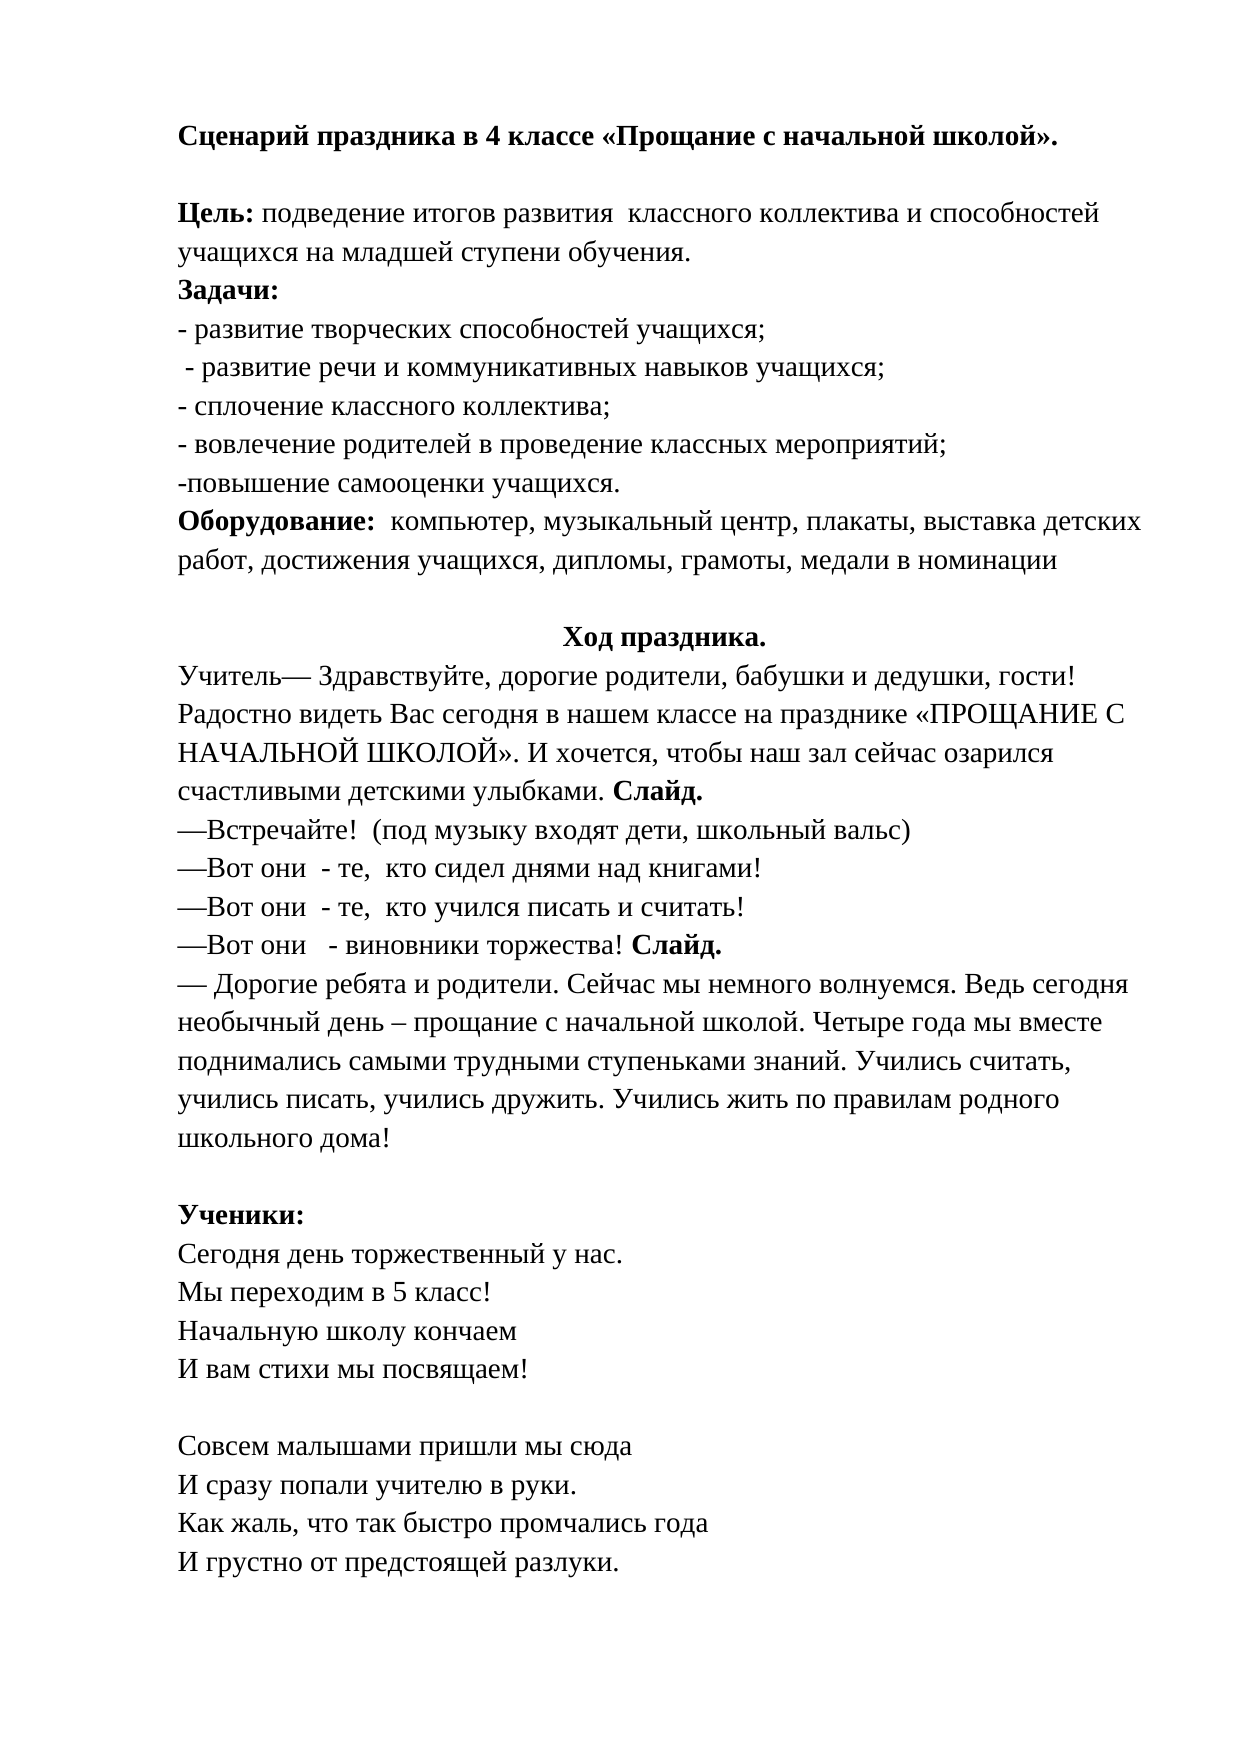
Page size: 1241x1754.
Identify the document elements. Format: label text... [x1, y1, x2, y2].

text —Вот они - те, кто сидел днями над книгами! [177, 850, 1152, 884]
text —Вот они - виновники торжества! Слайд. [177, 927, 1152, 961]
text Учитель— Здравствуйте, дорогие родители, бабушки и дедушки, гости! Радостно видеть Вас сегодня в нашем классе на празднике «ПРОЩАНИЕ С НАЧАЛЬНОЙ ШКОЛОЙ». И хочется, чтобы наш зал сейчас озарился счастливыми детскими улыбками. Слайд. [177, 658, 1152, 807]
text - развитие речи и коммуникативных навыков учащихся; [177, 349, 1152, 383]
text Как жаль, что так быстро промчались года [177, 1506, 1152, 1539]
text Цель: подведение итогов развития классного коллектива и способностей учащихся на младшей ступени обучения. [177, 195, 1152, 267]
text Сегодня день торжественный у нас. [177, 1236, 1152, 1269]
text Мы переходим в 5 класс! [177, 1274, 1152, 1308]
text И вам стихи мы посвящаем! [177, 1351, 1152, 1385]
text - сплочение классного коллектива; [177, 388, 1152, 421]
text —Встречайте! (под музыку входят дети, школьный вальс) [177, 812, 1152, 845]
text Оборудование: компьютер, музыкальный центр, плакаты, выставка детских работ, достижения учащихся, дипломы, грамоты, медали в номинации [177, 503, 1152, 576]
text Ход праздника. [177, 619, 1152, 653]
text Сценарий праздника в 4 классе «Прощание с начальной школой». [177, 118, 1152, 152]
text Ученики: [177, 1197, 1152, 1231]
text Совсем малышами пришли мы сюда [177, 1428, 1152, 1462]
text - развитие творческих способностей учащихся; [177, 311, 1152, 344]
text И сразу попали учителю в руки. [177, 1467, 1152, 1501]
text -повышение самооценки учащихся. [177, 465, 1152, 498]
text — Дорогие ребята и родители. Сейчас мы немного волнуемся. Ведь сегодня необычный день – прощание с начальной школой. Четыре года мы вместе поднимались самыми трудными ступеньками знаний. Учились считать, учились писать, учились дружить. Учились жить по правилам родного школьного дома! [177, 966, 1152, 1154]
text - вовлечение родителей в проведение классных мероприятий; [177, 426, 1152, 460]
text Начальную школу кончаем [177, 1313, 1152, 1346]
text Задачи: [177, 272, 1152, 306]
text И грустно от предстоящей разлуки. [177, 1544, 1152, 1578]
text —Вот они - те, кто учился писать и считать! [177, 889, 1152, 922]
